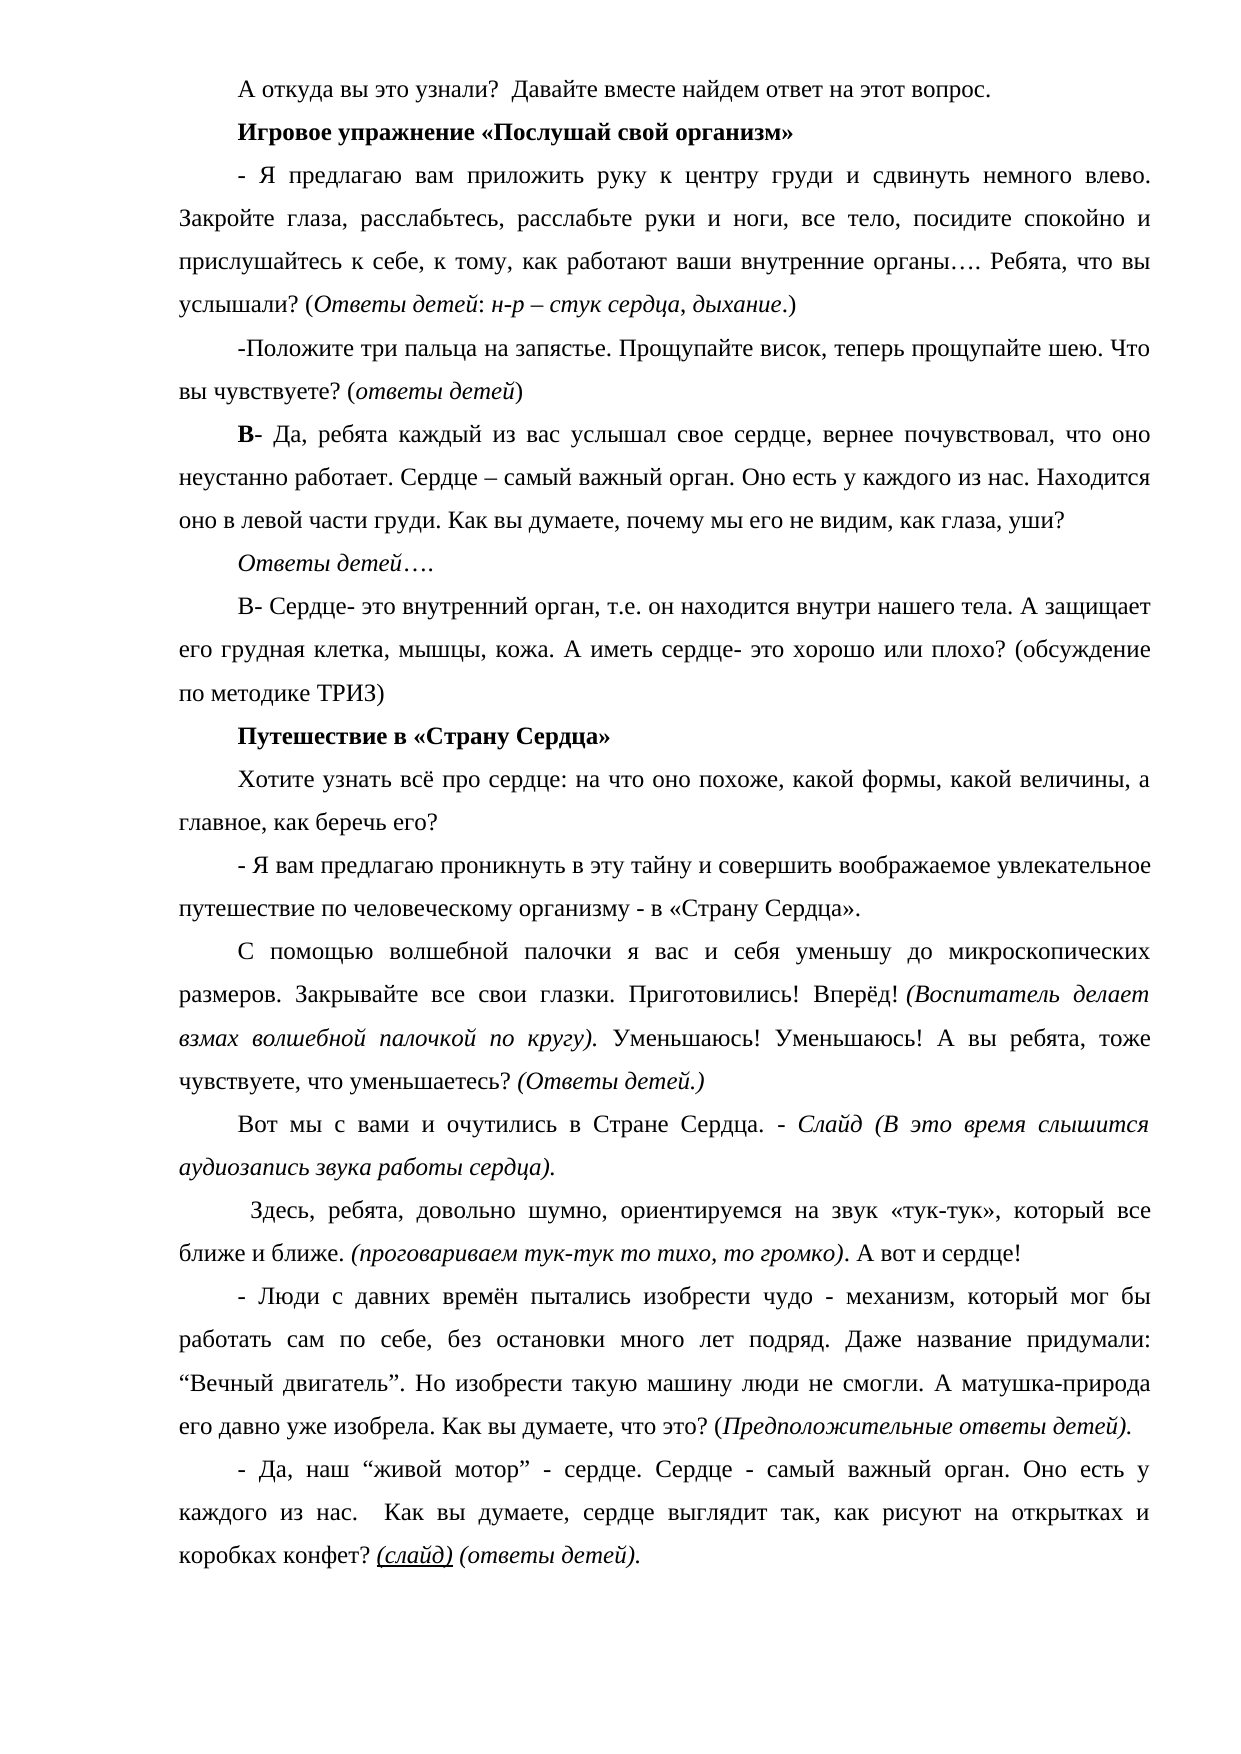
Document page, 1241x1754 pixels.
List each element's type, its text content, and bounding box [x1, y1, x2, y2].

list В- Да, ребята каждый из вас услышал свое сердце, вернее почувствовал, что оно неустанно работает. Сердце – самый важный орган. Оно есть у каждого из нас. Находится оно в левой части груди. Как вы думаете, почему мы его не видим, как глаза, уши? [178, 419, 1152, 534]
list - Я вам предлагаю проникнуть в эту тайну и совершить воображаемое увлекательное путешествие по человеческому организму - в «Страну Сердца». [178, 850, 1152, 922]
list Вот мы с вами и очутились в Стране Сердца. - Слайд (В это время слышится аудиозапись звука работы сердца). [178, 1109, 1152, 1181]
list С помощью волшебной палочки я вас и себя уменьшу до микроскопических размеров. Закрывайте все свои глазки. Приготовились! Вперёд! (Воспитатель делает взмах волшебной палочкой по кругу). Уменьшаюсь! Уменьшаюсь! А вы ребята, тоже чувствуете, что уменьшаетесь? (Ответы детей.) [178, 936, 1152, 1094]
list В- Сердце- это внутренний орган, т.е. он находится внутри нашего тела. А защищает его грудная клетка, мышцы, кожа. А иметь сердце- это хорошо или плохо? (обсуждение по методике ТРИЗ) [178, 591, 1152, 706]
list - Люди с давних времён пытались изобрести чудо - механизм, который мог бы работать сам по себе, без остановки много лет подряд. Даже название придумали: “Вечный двигатель”. Но изобрести такую машину люди не смогли. А матушка-природа его давно уже изобрела. Как вы думаете, что это? (Предположительные ответы детей). [178, 1281, 1152, 1439]
list Здесь, ребята, довольно шумно, ориентируемся на звук «тук-тук», который все ближе и ближе. (проговариваем тук-тук то тихо, то громко). А вот и сердце! [178, 1195, 1152, 1267]
list - Да, наш “живой мотор” - сердце. Сердце - самый важный орган. Оно есть у каждого из нас. Как вы думаете, сердце выглядит так, как рисуют на открытках и коробках конфет? (слайд) (ответы детей). [178, 1454, 1152, 1569]
list - Я предлагаю вам приложить руку к центру груди и сдвинуть немного влево. Закройте глаза, расслабьтесь, расслабьте руки и ноги, все тело, посидите спокойно и прислушайтесь к себе, к тому, как работают ваши внутренние органы…. Ребята, что вы услышали? (Ответы детей: н-р – стук сердца, дыхание.) [178, 160, 1152, 318]
list -Положите три пальца на запястье. Прощупайте висок, теперь прощупайте шею. Что вы чувствуете? (ответы детей) [178, 333, 1152, 404]
list А откуда вы это узнали? Давайте вместе найдем ответ на этот вопрос. [178, 74, 1152, 103]
list Путешествие в «Страну Сердца» [178, 721, 1152, 749]
list Игровое упражнение «Послушай свой организм» [178, 117, 1152, 146]
list Ответы детей…. [178, 548, 1152, 577]
list Хотите узнать всё про сердце: на что оно похоже, какой формы, какой величины, а главное, как беречь его? [178, 764, 1152, 836]
